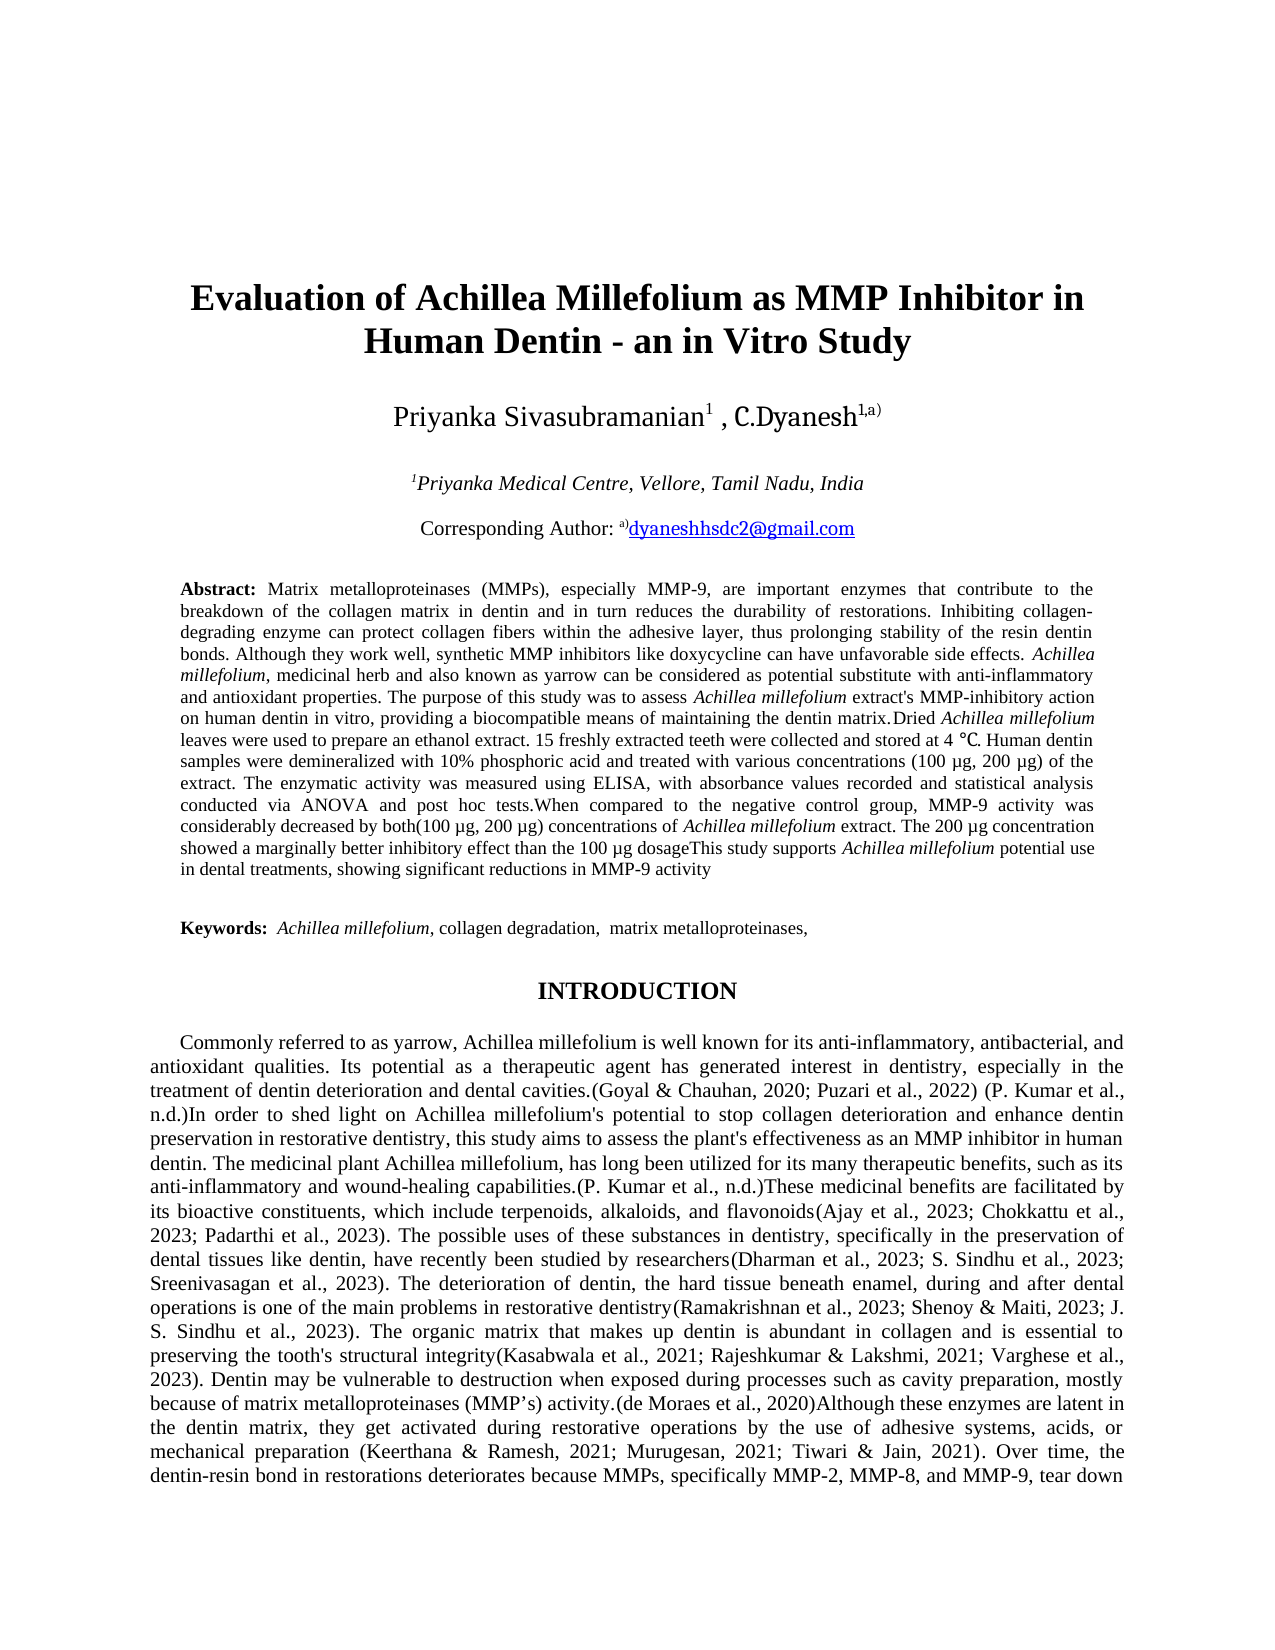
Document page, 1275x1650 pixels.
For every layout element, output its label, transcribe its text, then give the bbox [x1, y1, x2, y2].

text 1Priyanka Medical Centre, Vellore, Tamil Nadu, India [150, 471, 1125, 495]
text Abstract: Matrix metalloproteinases (MMPs), especially MMP-9, are important enzymes that contribute to the breakdown of the collagen matrix in dentin and in turn reduces the durability of restorations. Inhibiting collagen-degrading enzyme can protect collagen fibers within the adhesive layer, thus prolonging stability of the resin dentin bonds. Although they work well, synthetic MMP inhibitors like doxycycline can have unfavorable side effects. Achillea millefolium, medicinal herb and also known as yarrow can be considered as potential substitute with anti-inflammatory and antioxidant properties. The purpose of this study was to assess Achillea millefolium extract's MMP-inhibitory action on human dentin in vitro, providing a biocompatible means of maintaining the dentin matrix.Dried Achillea millefolium leaves were used to prepare an ethanol extract. 15 freshly extracted teeth were collected and stored at 4 ℃. Human dentin samples were demineralized with 10% phosphoric acid and treated with various concentrations (100 µg, 200 µg) of the extract. The enzymatic activity was measured using ELISA, with absorbance values recorded and statistical analysis conducted via ANOVA and post hoc tests.When compared to the negative control group, MMP-9 activity was considerably decreased by both(100 µg, 200 µg) concentrations of Achillea millefolium extract. The 200 µg concentration showed a marginally better inhibitory effect than the 100 µg dosageThis study supports Achillea millefolium potential use in dental treatments, showing significant reductions in MMP-9 activity [180, 578, 1095, 880]
text Corresponding Author: a)dyaneshhsdc2@gmail.com [150, 516, 1125, 540]
subtitle Introduction [150, 976, 1125, 1005]
text Keywords: Achillea millefolium, collagen degradation, matrix metalloproteinases, [180, 917, 1095, 939]
title Evaluation of Achillea Millefolium as MMP Inhibitor in Human Dentin - an in Vitro Study [150, 275, 1125, 361]
text Priyanka Sivasubramanian1 , C.Dyanesh1,a) [150, 399, 1125, 433]
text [150, 1030, 1125, 1487]
